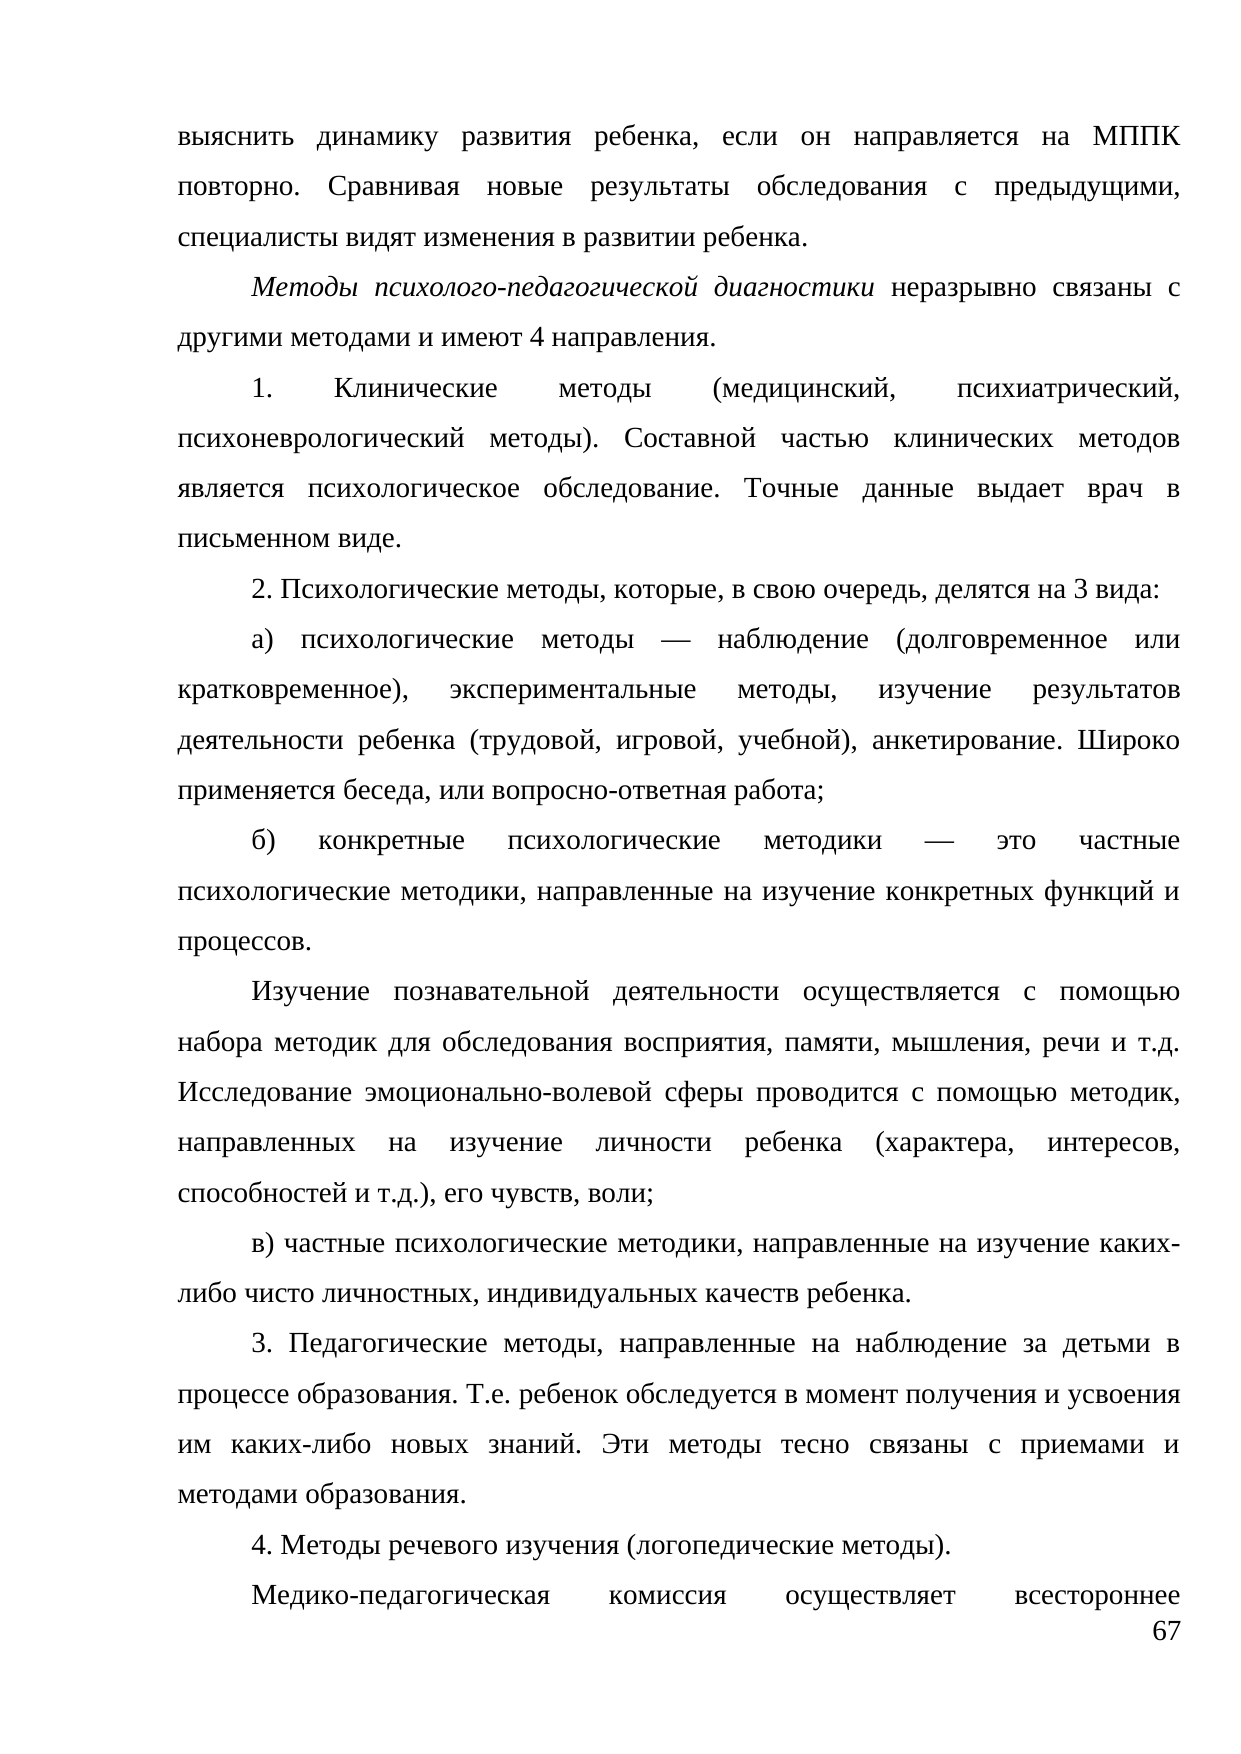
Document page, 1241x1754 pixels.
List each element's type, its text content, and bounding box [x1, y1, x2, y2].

text 3. Педагогические методы, направленные на наблюдение за детьми в процессе образования. Т.е. ребенок обследуется в момент получения и усвоения им каких-либо новых знаний. Эти методы тесно связаны с приемами и методами образования. [177, 1326, 1181, 1510]
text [177, 118, 1181, 252]
text 1. Клинические методы (медицинский, психиатрический, психоневрологический методы). Составной частью клинических методов является психологическое обследование. Точные данные выдает врач в письменном виде. [177, 370, 1181, 554]
text Методы психолого-педагогической диагностики неразрывно связаны с другими методами и имеют 4 направления. [177, 269, 1181, 353]
text в) частные психологические методики, направленные на изучение каких-либо чисто личностных, индивидуальных качеств ребенка. [177, 1225, 1181, 1309]
text 2. Психологические методы, которые, в свою очередь, делятся на 3 вида: [177, 571, 1181, 604]
text 4. Методы речевого изучения (логопедические методы). [177, 1527, 1181, 1560]
text а) психологические методы — наблюдение (долговременное или кратковременное), экспериментальные методы, изучение результатов деятельности ребенка (трудовой, игровой, учебной), анкетирование. Широко применяется беседа, или вопросно-ответная работа; [177, 621, 1181, 806]
text б) конкретные психологические методики — это частные психологические методики, направленные на изучение конкретных функций и процессов. [177, 822, 1181, 957]
text Изучение познавательной деятельности осуществляется с помощью набора методик для обследования восприятия, памяти, мышления, речи и т.д. Исследование эмоционально-волевой сферы проводится с помощью методик, направленных на изучение личности ребенка (характера, интересов, способностей и т.д.), его чувств, воли; [177, 973, 1181, 1208]
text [177, 1577, 1181, 1611]
